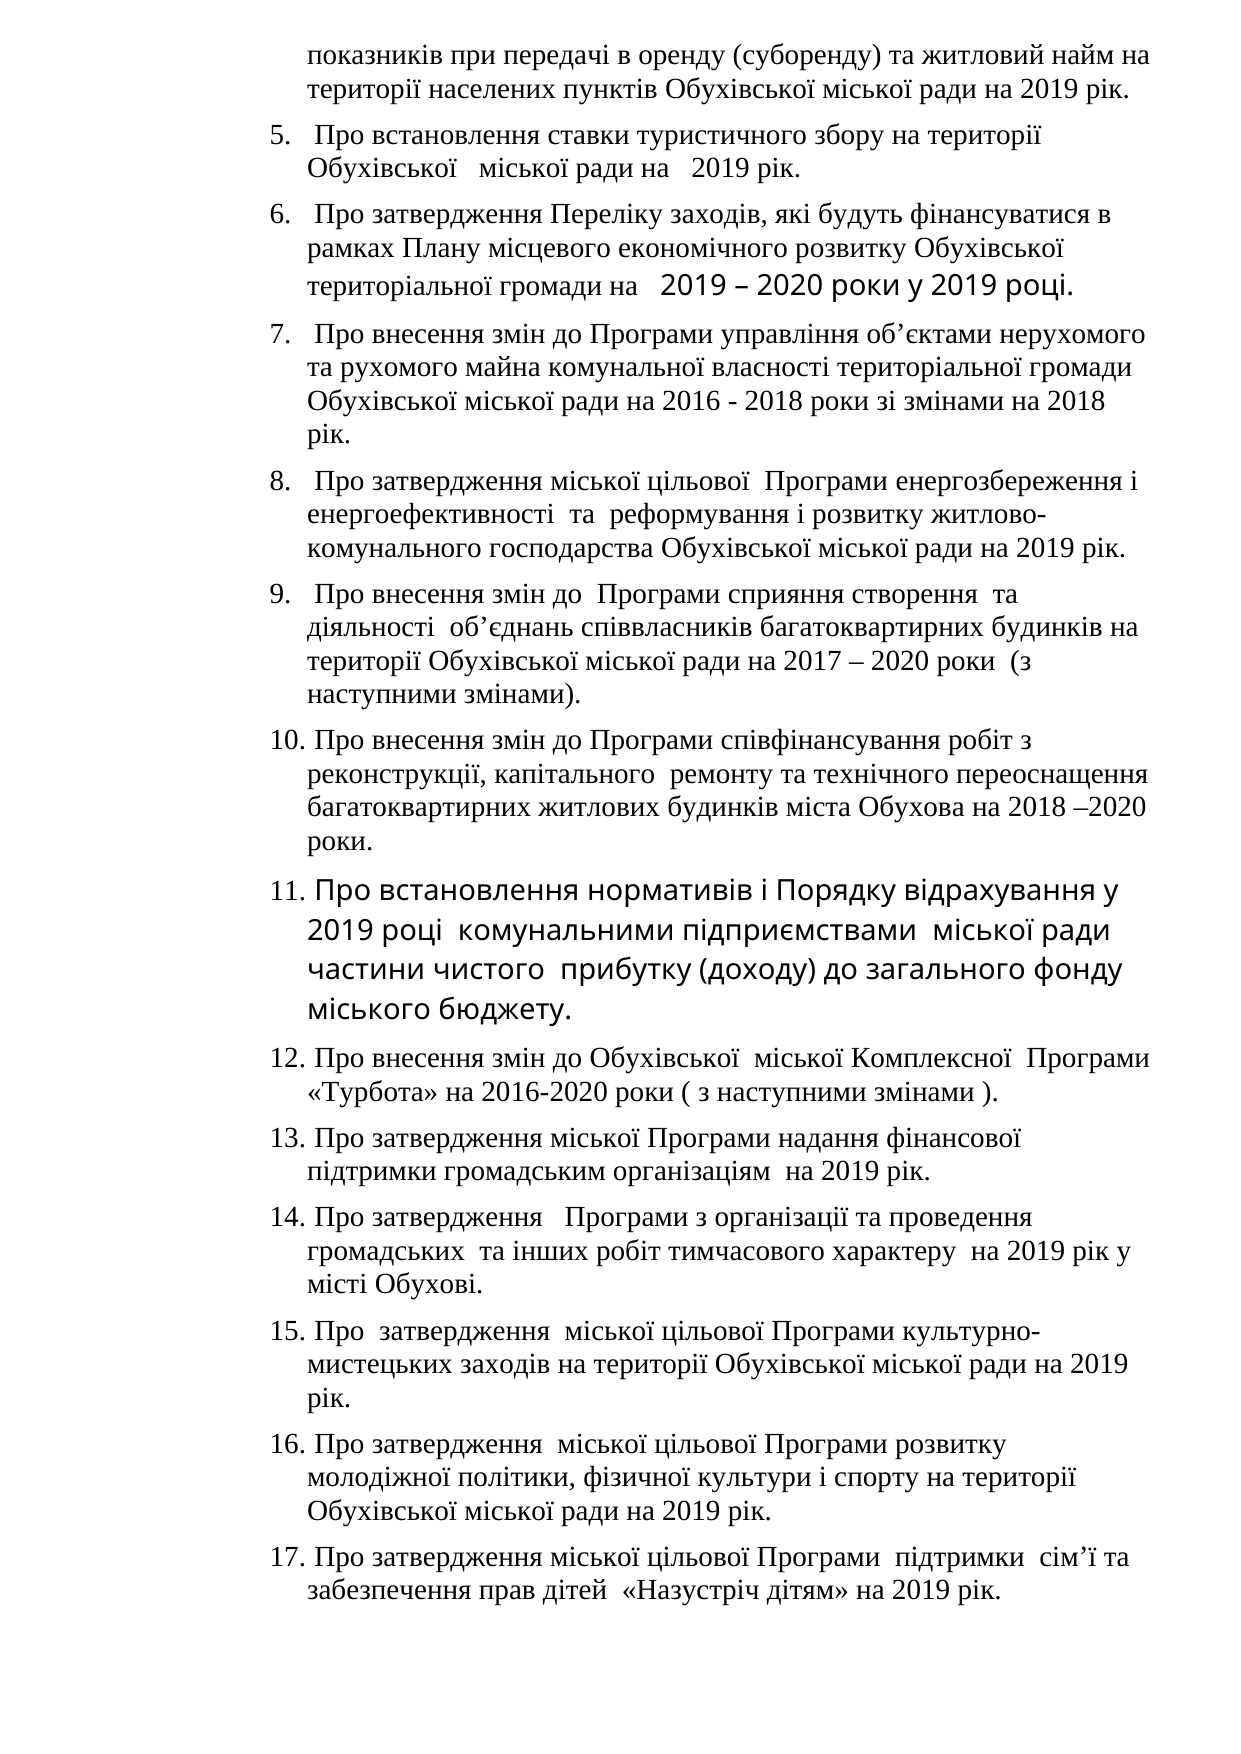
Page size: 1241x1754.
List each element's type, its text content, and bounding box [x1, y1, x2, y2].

list Про затвердження Переліку заходів, які будуть фінансуватися в рамках Плану місцевого економічного розвитку Обухівської територіальної громади на 2019 – 2020 роки у 2019 році. [269, 197, 1152, 303]
list Про внесення змін до Програми управління об’єктами нерухомого та рухомого майна комунальної власності територіальної громади Обухівської міської ради на 2016 - 2018 роки зі змінами на 2018 рік. [269, 316, 1152, 450]
list Про затвердження міської Програми надання фінансової підтримки громадським організаціям на 2019 рік. [269, 1120, 1152, 1187]
list Про затвердження міської цільової Програми підтримки сім’ї та забезпечення прав дітей «Назустріч дітям» на 2019 рік. [269, 1539, 1152, 1606]
list Про затвердження міської цільової Програми енергозбереження і енергоефективності та реформування і розвитку житлово-комунального господарства Обухівської міської ради на 2019 рік. [269, 463, 1152, 563]
list Про затвердження міської цільової Програми розвитку молодіжної політики, фізичної культури і спорту на території Обухівської міської ради на 2019 рік. [269, 1426, 1152, 1526]
list Про встановлення ставки туристичного збору на території Обухівської міської ради на 2019 рік. [269, 117, 1152, 184]
list Про встановлення нормативів і Порядку відрахування у 2019 році комунальними підприємствами міської ради частини чистого прибутку (доходу) до загального фонду міського бюджету. [269, 869, 1152, 1028]
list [269, 37, 1152, 104]
list Про внесення змін до Обухівської міської Комплексної Програми «Турбота» на 2016-2020 роки ( з наступними змінами ). [269, 1040, 1152, 1107]
list Про внесення змін до Програми сприяння створення та діяльності об’єднань співвласників багатоквартирних будинків на території Обухівської міської ради на 2017 – 2020 роки (з наступними змінами). [269, 576, 1152, 710]
list Про внесення змін до Програми співфінансування робіт з реконструкції, капітального ремонту та технічного переоснащення багатоквартирних житлових будинків міста Обухова на 2018 –2020 роки. [269, 722, 1152, 857]
list Про затвердження міської цільової Програми культурно-мистецьких заходів на території Обухівської міської ради на 2019 рік. [269, 1313, 1152, 1413]
list Про затвердження Програми з організації та проведення громадських та інших робіт тимчасового характеру на 2019 рік у місті Обухові. [269, 1199, 1152, 1300]
